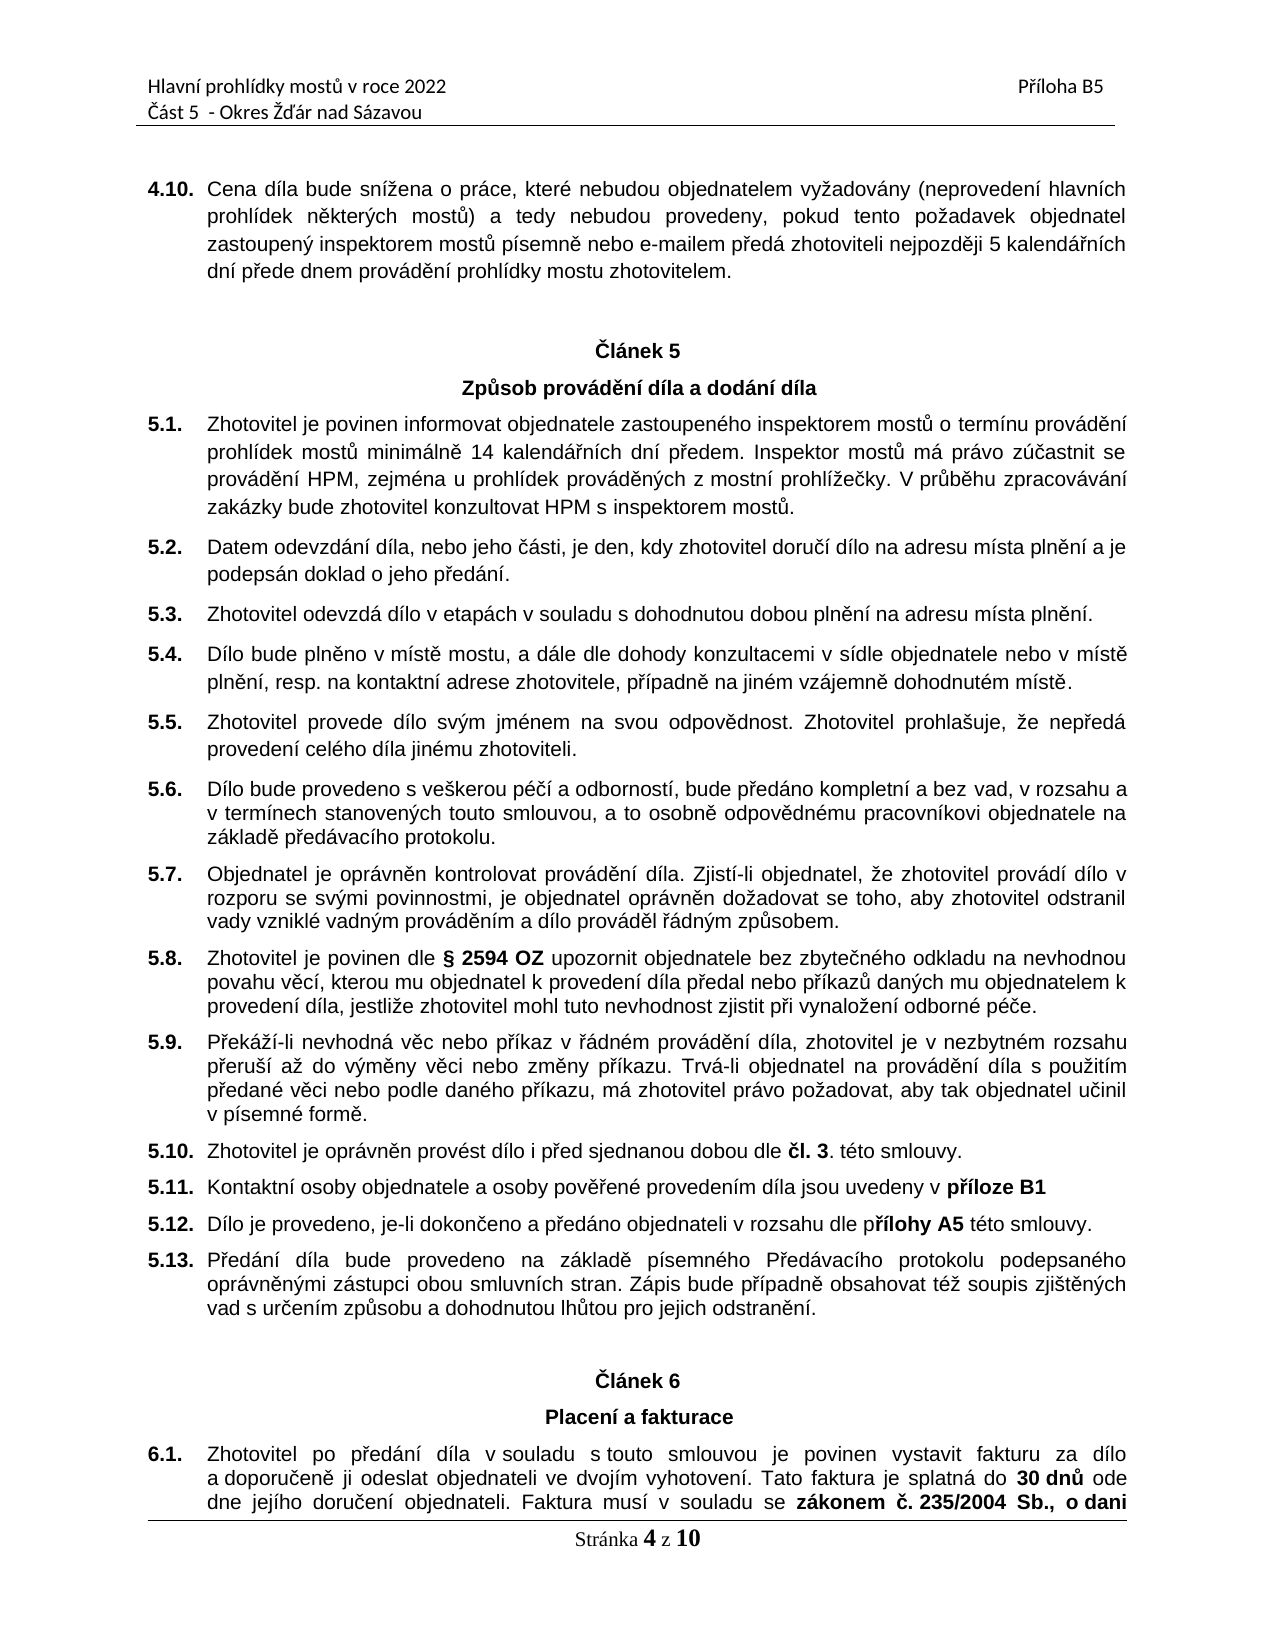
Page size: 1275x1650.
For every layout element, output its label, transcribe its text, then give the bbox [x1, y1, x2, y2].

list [148, 1442, 1127, 1513]
list Placení a fakturace [148, 1405, 1131, 1429]
list Dílo bude provedeno s veškerou péčí a odborností, bude předáno kompletní a bez vad, v rozsahu a v termínech stanovených touto smlouvou, a to osobně odpovědnému pracovníkovi objednatele na základě předávacího protokolu. [148, 777, 1127, 849]
list Článek 6 [148, 1369, 1127, 1393]
list Dílo je provedeno, je-li dokončeno a předáno objednateli v rozsahu dle přílohy A5 této smlouvy. [148, 1211, 1127, 1235]
list Datem odevzdání díla, nebo jeho části, je den, kdy zhotovitel doručí dílo na adresu místa plnění a je podepsán doklad o jeho předání. [148, 534, 1127, 586]
list Předání díla bude provedeno na základě písemného Předávacího protokolu podepsaného oprávněnými zástupci obou smluvních stran. Zápis bude případně obsahovat též soupis zjištěných vad s určením způsobu a dohodnutou lhůtou pro jejich odstranění. [148, 1248, 1127, 1320]
list Zhotovitel je povinen dle § 2594 OZ upozornit objednatele bez zbytečného odkladu na nevhodnou povahu věcí, kterou mu objednatel k provedení díla předal nebo příkazů daných mu objednatelem k provedení díla, jestliže zhotovitel mohl tuto nevhodnost zjistit při vynaložení odborné péče. [148, 946, 1127, 1018]
list Zhotovitel je oprávněn provést dílo i před sjednanou dobou dle čl. 3. této smlouvy. [148, 1138, 1127, 1162]
list Překáží-li nevhodná věc nebo příkaz v řádném provádění díla, zhotovitel je v nezbytném rozsahu přeruší až do výměny věci nebo změny příkazu. Trvá-li objednatel na provádění díla s použitím předané věci nebo podle daného příkazu, má zhotovitel právo požadovat, aby tak objednatel učinil v písemné formě. [148, 1030, 1127, 1126]
list Způsob provádění díla a dodání díla [148, 376, 1131, 399]
list Dílo bude plněno v místě mostu, a dále dle dohody konzultacemi v sídle objednatele nebo v místě plnění, resp. na kontaktní adrese zhotovitele, případně na jiném vzájemně dohodnutém místě. [148, 642, 1127, 693]
list Zhotovitel provede dílo svým jménem na svou odpovědnost. Zhotovitel prohlašuje, že nepředá provedení celého díla jinému zhotoviteli. [148, 709, 1127, 761]
list Objednatel je oprávněn kontrolovat provádění díla. Zjistí-li objednatel, že zhotovitel provádí dílo v rozporu se svými povinnostmi, je objednatel oprávněn dožadovat se toho, aby zhotovitel odstranil vady vzniklé vadným prováděním a dílo prováděl řádným způsobem. [148, 861, 1127, 933]
list Cena díla bude snížena o práce, které nebudou objednatelem vyžadovány (neprovedení hlavních prohlídek některých mostů) a tedy nebudou provedeny, pokud tento požadavek objednatel zastoupený inspektorem mostů písemně nebo e-mailem předá zhotoviteli nejpozději 5 kalendářních dní přede dnem provádění prohlídky mostu zhotovitelem. [148, 177, 1127, 283]
list Zhotovitel odevzdá dílo v etapách v souladu s dohodnutou dobou plnění na adresu místa plnění. [148, 602, 1127, 626]
list Článek 5 [148, 339, 1127, 363]
list Kontaktní osoby objednatele a osoby pověřené provedením díla jsou uvedeny v příloze B1 [148, 1175, 1127, 1199]
list Zhotovitel je povinen informovat objednatele zastoupeného inspektorem mostů o termínu provádění prohlídek mostů minimálně 14 kalendářních dní předem. Inspektor mostů má právo zúčastnit se provádění HPM, zejména u prohlídek prováděných z mostní prohlížečky. V průběhu zpracovávání zakázky bude zhotovitel konzultovat HPM s inspektorem mostů. [148, 412, 1127, 518]
